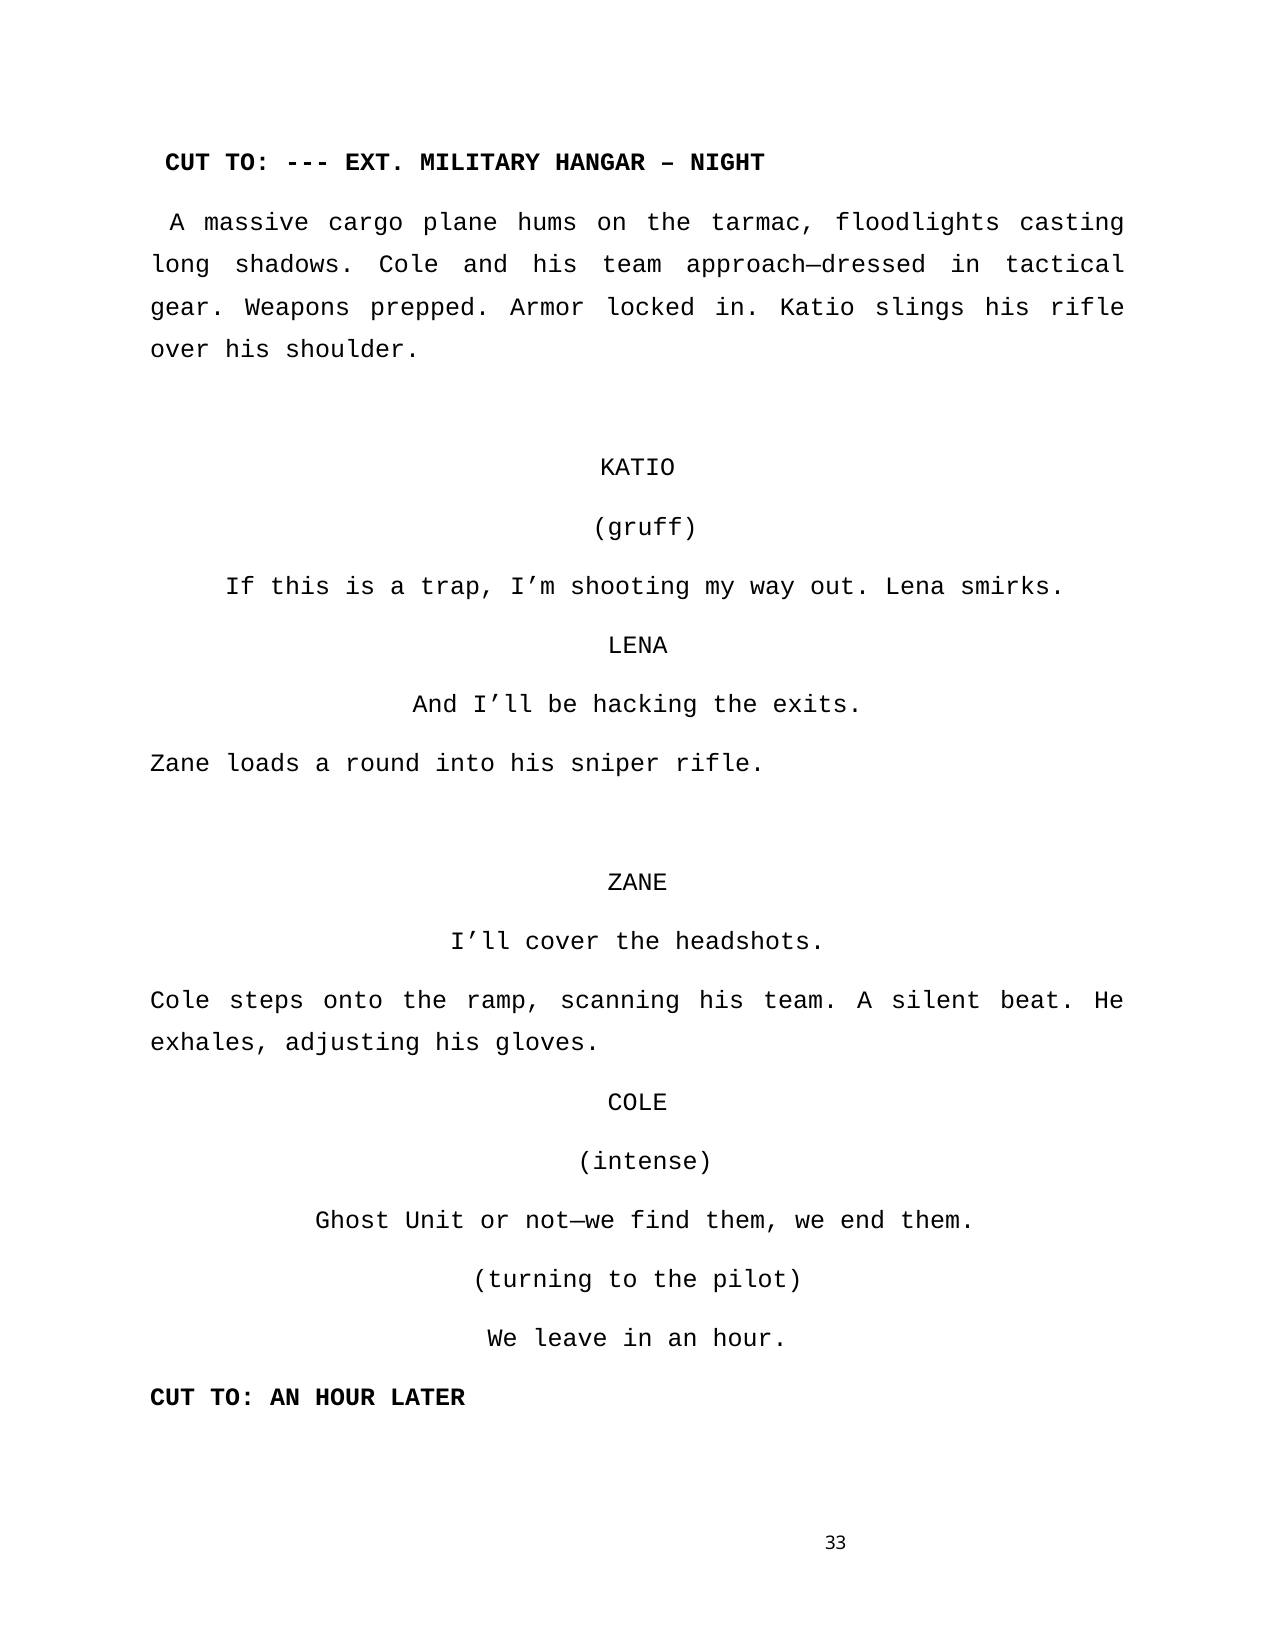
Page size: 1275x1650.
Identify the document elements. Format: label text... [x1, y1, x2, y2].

text If this is a trap, I’m shooting my way out. Lena smirks. [150, 573, 1125, 602]
text CUT TO: AN HOUR LATER [150, 1385, 1125, 1413]
text I’ll cover the headshots. [150, 928, 1125, 957]
text Cole steps onto the ramp, scanning his team. A silent beat. He exhales, adjusting his gloves. [150, 987, 1125, 1058]
text Ghost Unit or not—we find them, we end them. [150, 1207, 1125, 1236]
text LENA [150, 632, 1125, 661]
text (intense) [150, 1148, 1125, 1177]
text (gruff) [150, 514, 1125, 542]
text A massive cargo plane hums on the tarmac, floodlights casting long shadows. Cole and his team approach—dressed in tactical gear. Weapons prepped. Armor locked in. Katio slings his rifle over his shoulder. [150, 209, 1125, 365]
text KATIO [150, 455, 1125, 483]
text CUT TO: --- EXT. MILITARY HANGAR – NIGHT [150, 150, 1125, 178]
text ZANE [150, 869, 1125, 897]
text COLE [150, 1089, 1125, 1117]
text And I’ll be hacking the exits. [150, 692, 1125, 720]
text We leave in an hour. [150, 1326, 1125, 1354]
text Zane loads a round into his sniper rifle. [150, 751, 1125, 779]
text (turning to the pilot) [150, 1267, 1125, 1295]
